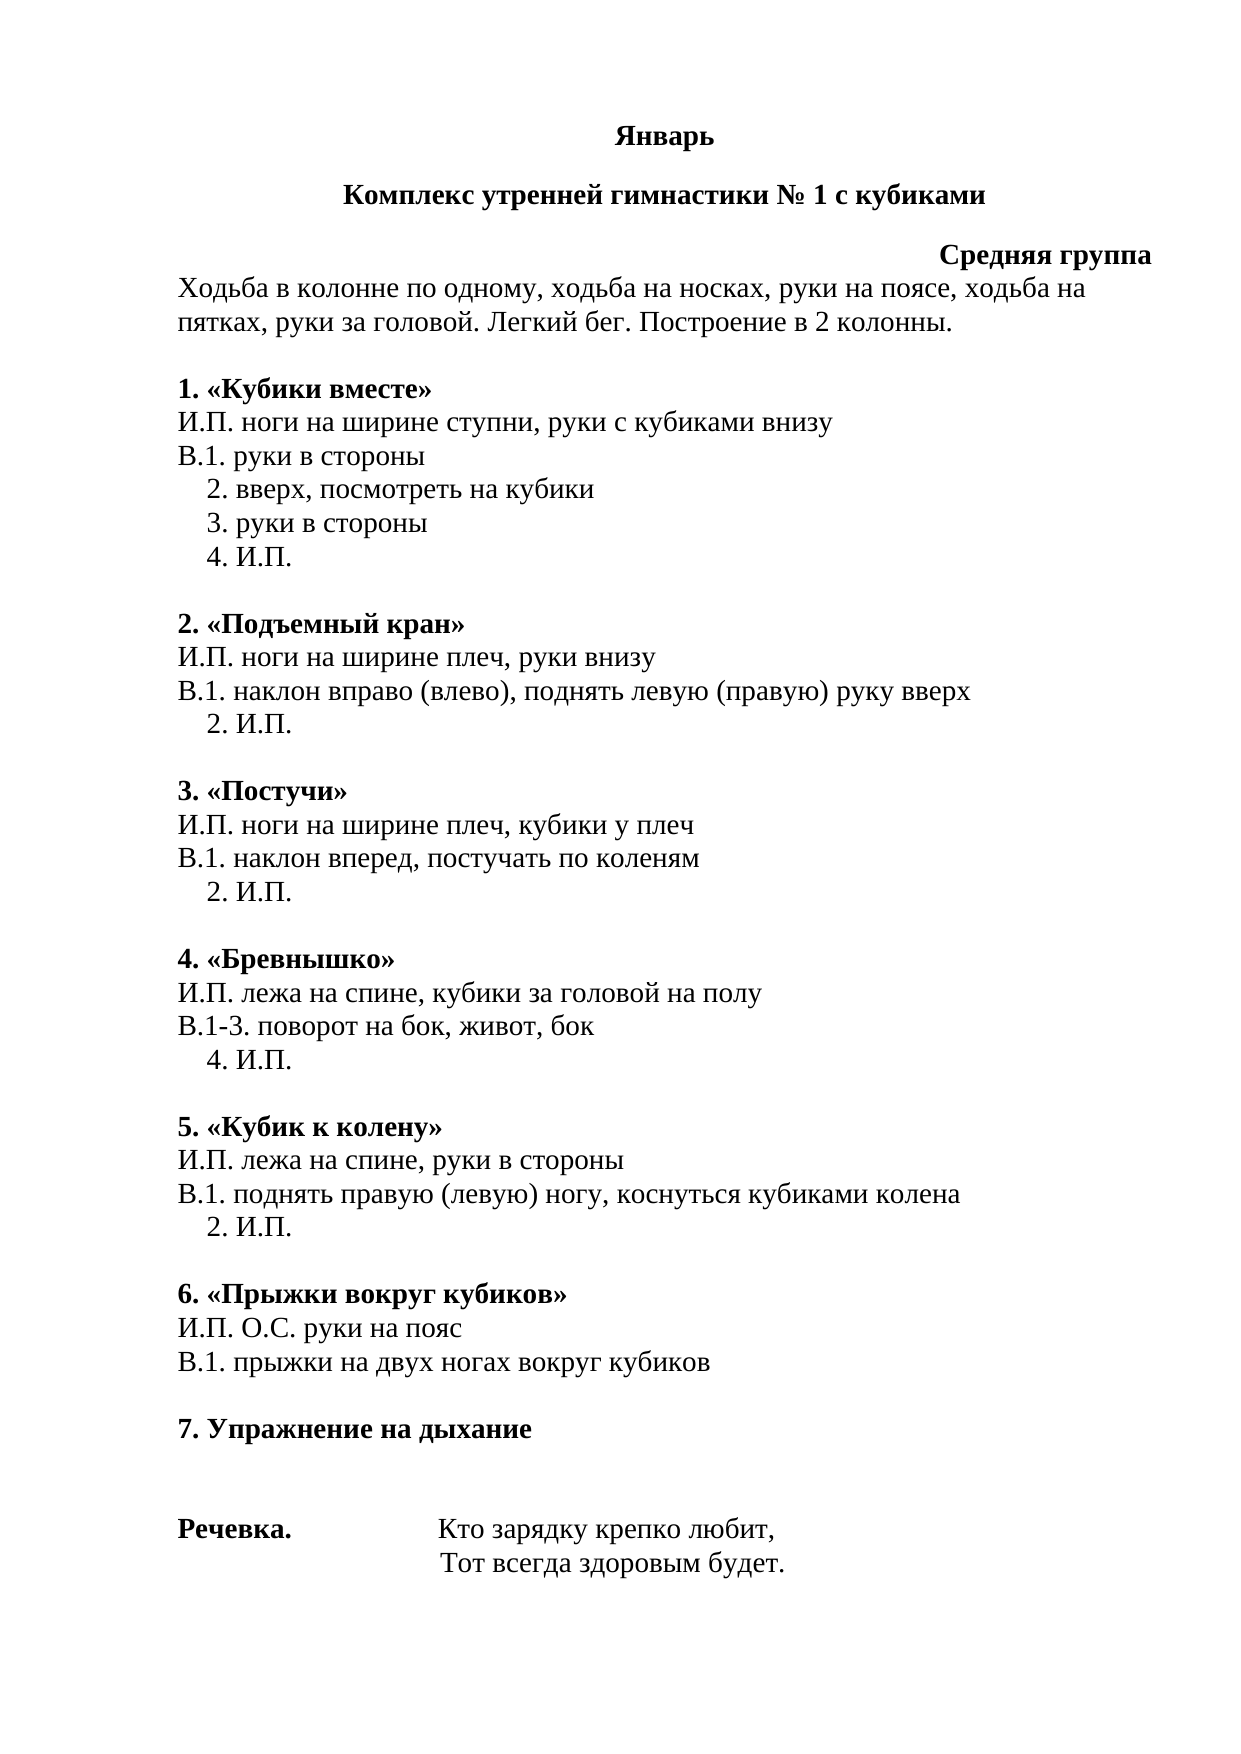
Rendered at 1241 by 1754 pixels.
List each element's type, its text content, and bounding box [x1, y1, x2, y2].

text И.П. О.С. руки на пояс [177, 1310, 1152, 1344]
text И.П. ноги на ширине плеч, кубики у плеч [177, 807, 1152, 841]
text 7. Упражнение на дыхание [177, 1411, 1152, 1444]
text И.П. ноги на ширине ступни, руки с кубиками внизу [177, 404, 1152, 438]
text 6. «Прыжки вокруг кубиков» [177, 1277, 1152, 1310]
text В.1. руки в стороны [177, 438, 1152, 472]
text 5. «Кубик к колену» [177, 1109, 1152, 1142]
text 4. «Бревнышко» [177, 941, 1152, 975]
text 2. И.П. [177, 874, 1152, 908]
text 4. И.П. [177, 539, 1152, 572]
text Комплекс утренней гимнастики № 1 с кубиками [177, 177, 1152, 211]
text В.1. наклон вперед, постучать по коленям [177, 841, 1152, 874]
text Средняя группа [177, 237, 1152, 270]
text 3. руки в стороны [177, 505, 1152, 539]
text 1. «Кубики вместе» [177, 371, 1152, 404]
text Речевка. Кто зарядку крепко любит, [177, 1511, 1152, 1545]
text В.1. поднять правую (левую) ногу, коснуться кубиками колена [177, 1176, 1152, 1209]
text 2. И.П. [177, 1209, 1152, 1243]
text Январь [177, 118, 1152, 152]
text И.П. ноги на ширине плеч, руки внизу [177, 639, 1152, 673]
text И.П. лежа на спине, кубики за головой на полу [177, 975, 1152, 1008]
text 2. вверх, посмотреть на кубики [177, 472, 1152, 505]
text Ходьба в колонне по одному, ходьба на носках, руки на поясе, ходьба на пятках, руки за головой. Легкий бег. Построение в 2 колонны. [177, 270, 1152, 337]
text И.П. лежа на спине, руки в стороны [177, 1142, 1152, 1176]
text В.1. наклон вправо (влево), поднять левую (правую) руку вверх [177, 673, 1152, 706]
text 2. «Подъемный кран» [177, 606, 1152, 639]
text В.1-3. поворот на бок, живот, бок [177, 1008, 1152, 1042]
text 4. И.П. [177, 1042, 1152, 1075]
text В.1. прыжки на двух ногах вокруг кубиков [177, 1344, 1152, 1377]
text 2. И.П. [177, 706, 1152, 740]
text 3. «Постучи» [177, 773, 1152, 807]
text Тот всегда здоровым будет. [177, 1545, 1152, 1578]
